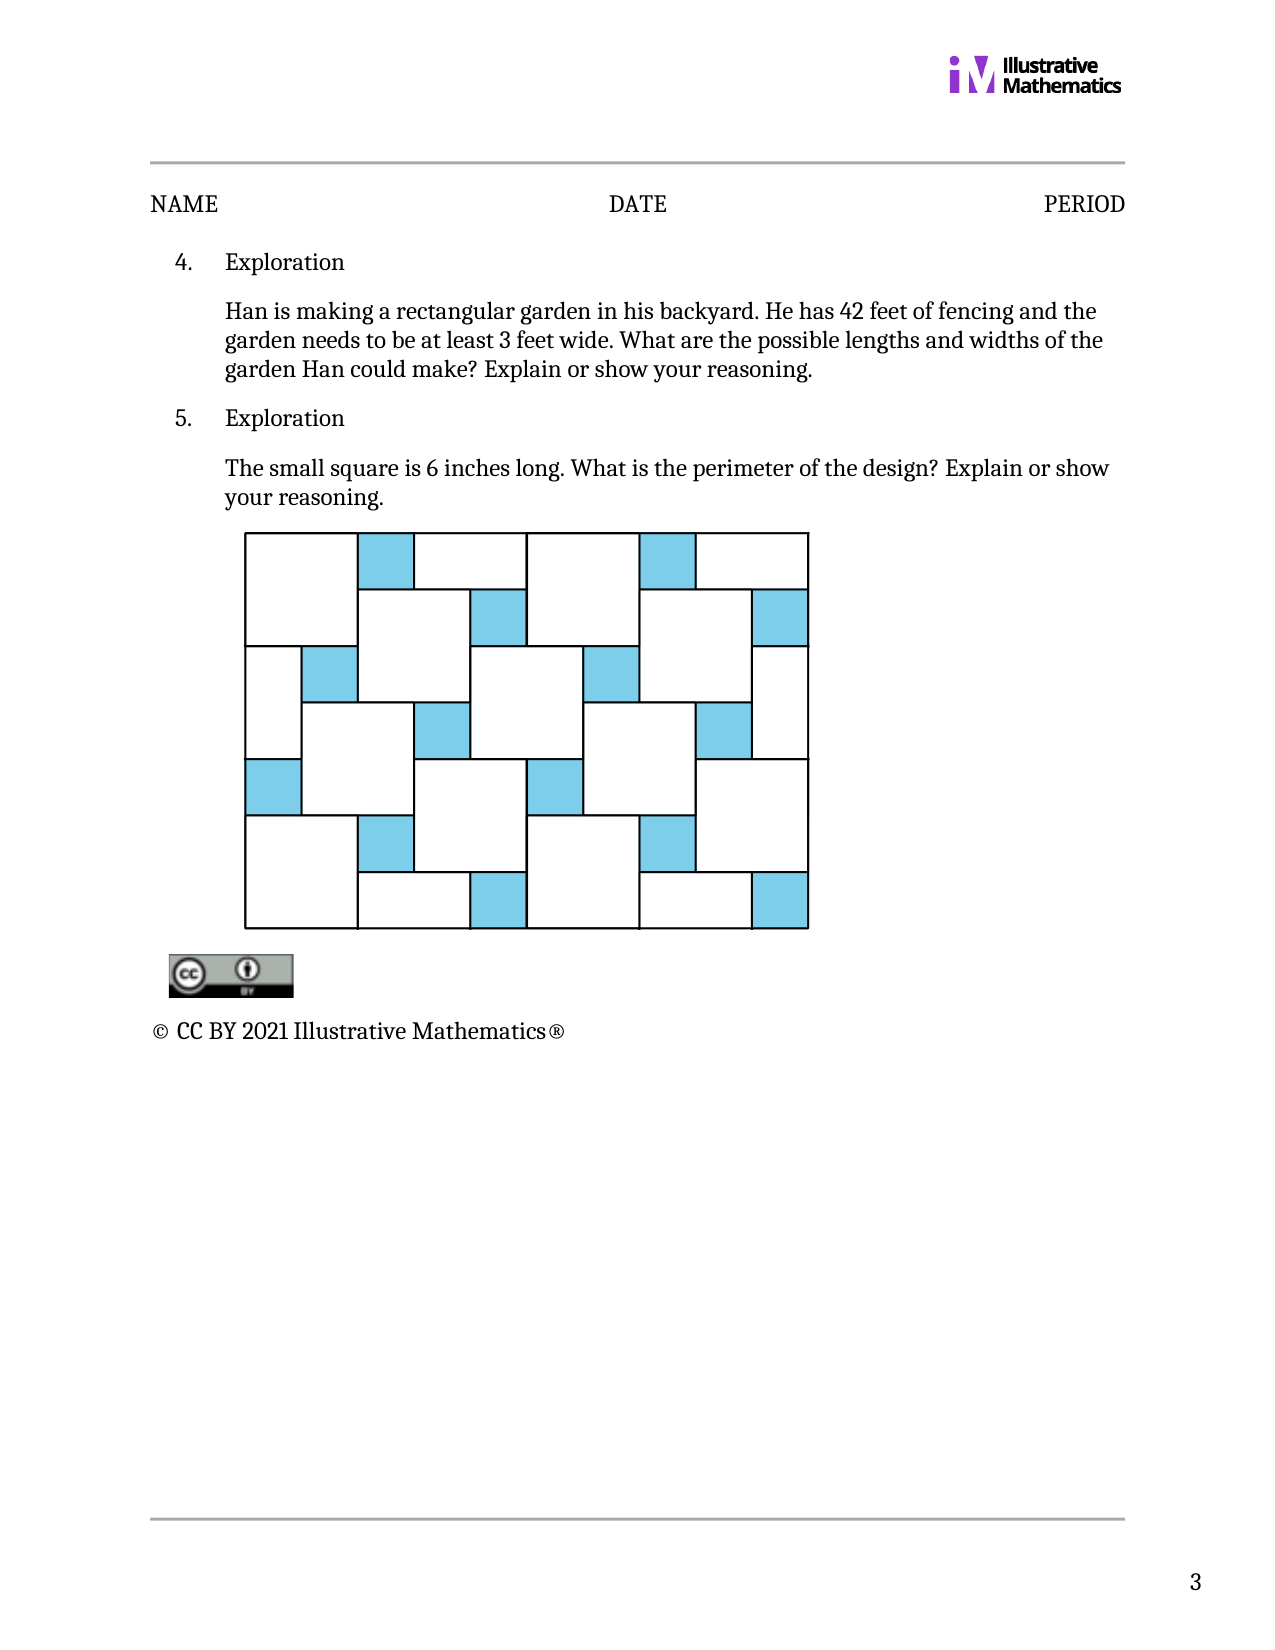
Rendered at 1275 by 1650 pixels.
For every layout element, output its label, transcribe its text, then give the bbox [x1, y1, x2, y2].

list Exploration [175, 247, 1125, 276]
list The small square is 6 inches long. What is the perimeter of the design? Explain or show your reasoning. [175, 454, 1125, 511]
list Han is making a rectangular garden in his backyard. He has 42 feet of fencing and the garden needs to be at least 3 feet wide. What are the possible lengths and widths of the garden Han could make? Explain or show your reasoning. [175, 297, 1125, 383]
picture [243, 532, 810, 930]
list Exploration [175, 404, 1125, 433]
picture [949, 55, 1121, 93]
picture [168, 954, 294, 998]
text © CC BY 2021 Illustrative Mathematics® [150, 1017, 1125, 1046]
